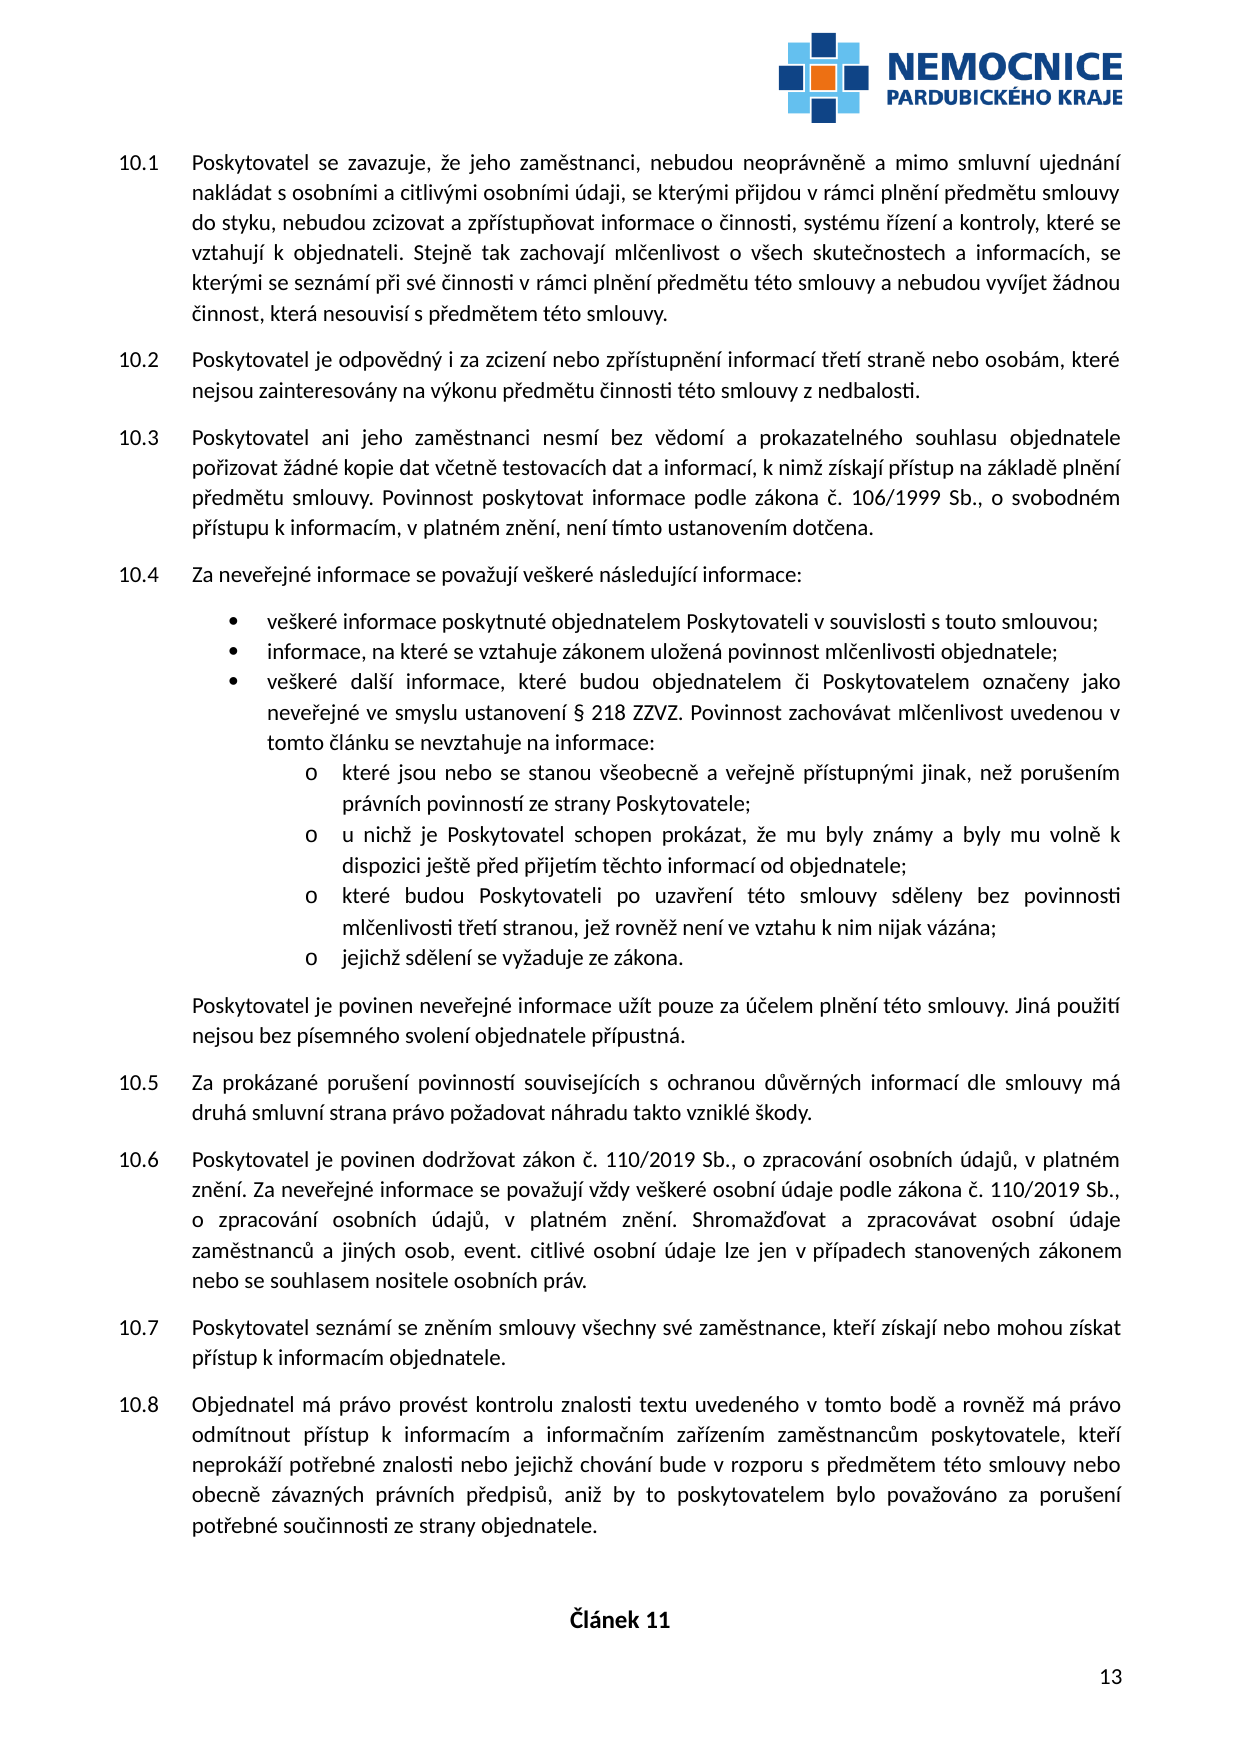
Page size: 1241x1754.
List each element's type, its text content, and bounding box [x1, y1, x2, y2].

text 10.5 Za prokázané porušení povinností souvisejících s ochranou důvěrných informací dle smlouvy má druhá smluvní strana právo požadovat náhradu takto vzniklé škody. [118, 1068, 1122, 1126]
text 10.6 Poskytovatel je povinen dodržovat zákon č. 110/2019 Sb., o zpracování osobních údajů, v platném znění. Za neveřejné informace se považují vždy veškeré osobní údaje podle zákona č. 110/2019 Sb., o zpracování osobních údajů, v platném znění. Shromažďovat a zpracovávat osobní údaje zaměstnanců a jiných osob, event. citlivé osobní údaje lze jen v případech stanovených zákonem nebo se souhlasem nositele osobních práv. [118, 1145, 1122, 1294]
text 10.3 Poskytovatel ani jeho zaměstnanci nesmí bez vědomí a prokazatelného souhlasu objednatele pořizovat žádné kopie dat včetně testovacích dat a informací, k nimž získají přístup na základě plnění předmětu smlouvy. Povinnost poskytovat informace podle zákona č. 106/1999 Sb., o svobodném přístupu k informacím, v platném znění, není tímto ustanovením dotčena. [118, 423, 1122, 541]
text Článek 11 [118, 1604, 1122, 1635]
list které jsou nebo se stanou všeobecně a veřejně přístupnými jinak, než porušením právních povinností ze strany Poskytovatele; [304, 758, 1122, 817]
text 10.7 Poskytovatel seznámí se zněním smlouvy všechny své zaměstnance, kteří získají nebo mohou získat přístup k informacím objednatele. [118, 1313, 1122, 1371]
list které budou Poskytovateli po uzavření této smlouvy sděleny bez povinnosti mlčenlivosti třetí stranou, jež rovněž není ve vztahu k nim nijak vázána; [304, 881, 1122, 941]
text 10.1 Poskytovatel se zavazuje, že jeho zaměstnanci, nebudou neoprávněně a mimo smluvní ujednání nakládat s osobními a citlivými osobními údaji, se kterými přijdou v rámci plnění předmětu smlouvy do styku, nebudou zcizovat a zpřístupňovat informace o činnosti, systému řízení a kontroly, které se vztahují k objednateli. Stejně tak zachovají mlčenlivost o všech skutečnostech a informacích, se kterými se seznámí při své činnosti v rámci plnění předmětu této smlouvy a nebudou vyvíjet žádnou činnost, která nesouvisí s předmětem této smlouvy. [118, 148, 1122, 327]
list informace, na které se vztahuje zákonem uložená povinnost mlčenlivosti objednatele; [229, 637, 1122, 665]
text 10.4 Za neveřejné informace se považují veškeré následující informace: [118, 560, 1122, 588]
text 10.2 Poskytovatel je odpovědný i za zcizení nebo zpřístupnění informací třetí straně nebo osobám, které nejsou zainteresovány na výkonu předmětu činnosti této smlouvy z nedbalosti. [118, 346, 1122, 404]
text Poskytovatel je povinen neveřejné informace užít pouze za účelem plnění této smlouvy. Jiná použití nejsou bez písemného svolení objednatele přípustná. [192, 991, 1122, 1049]
picture [777, 31, 1123, 124]
list veškeré další informace, které budou objednatelem či Poskytovatelem označeny jako neveřejné ve smyslu ustanovení § 218 ZZVZ. Povinnost zachovávat mlčenlivost uvedenou v tomto článku se nevztahuje na informace: [229, 667, 1122, 756]
list jejichž sdělení se vyžaduje ze zákona. [304, 943, 1122, 972]
list veškeré informace poskytnuté objednatelem Poskytovateli v souvislosti s touto smlouvou; [229, 607, 1122, 635]
text 10.8 Objednatel má právo provést kontrolu znalosti textu uvedeného v tomto bodě a rovněž má právo odmítnout přístup k informacím a informačním zařízením zaměstnancům poskytovatele, kteří neprokáží potřebné znalosti nebo jejichž chování bude v rozporu s předmětem této smlouvy nebo obecně závazných právních předpisů, aniž by to poskytovatelem bylo považováno za porušení potřebné součinnosti ze strany objednatele. [118, 1390, 1122, 1539]
list u nichž je Poskytovatel schopen prokázat, že mu byly známy a byly mu volně k dispozici ještě před přijetím těchto informací od objednatele; [304, 820, 1122, 879]
